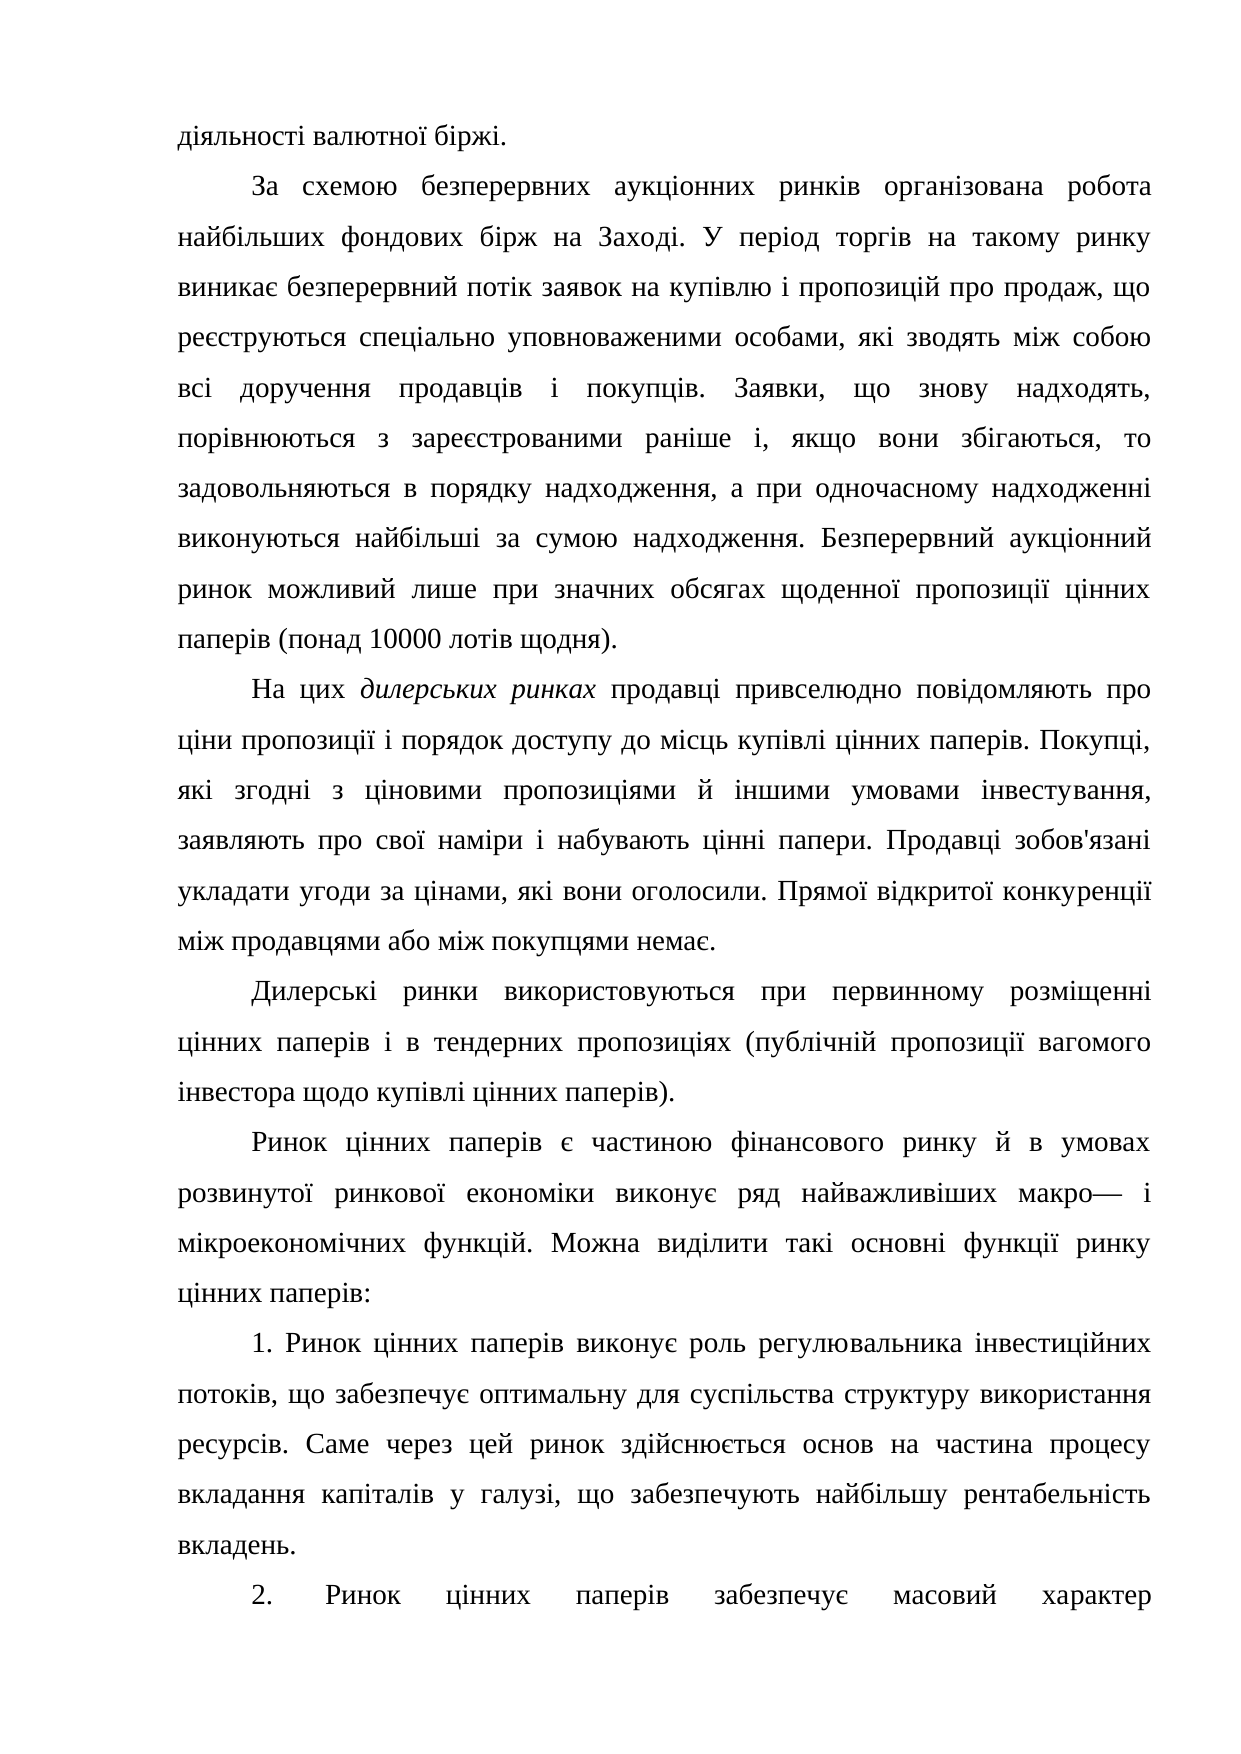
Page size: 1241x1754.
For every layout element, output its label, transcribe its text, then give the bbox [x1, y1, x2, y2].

text За схемою безперервних аукціонних ринків організована робота найбільших фондових бірж на Заході. У період торгів на такому ринку виникає безперервний потік заявок на купівлю і пропозицій про продаж, що реєструються спеціально уповноваженими особами, які зводять між собою всі доручення продавців і покупців. Заявки, що знову надходять, порівнюються з зареєстрованими раніше і, якщо вони збігаються, то задовольняються в порядку надходження, а при одночасному надходженні виконуються найбільші за сумою надходження. Безперервний аукціонний ринок можливий лише при значних обсягах щоденної пропозиції цінних паперів (понад 10000 лотів щодня). [177, 168, 1152, 655]
text Ринок цінних паперів є частиною фінансового ринку й в умовах розвинутої ринкової економіки виконує ряд найважливіших макро— і мікроекономічних функцій. Можна виділити такі основні функції ринку цінних паперів: [177, 1124, 1152, 1309]
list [177, 1577, 1152, 1611]
text Дилерські ринки використовуються при первинному розміщенні цінних паперів і в тендерних пропозиціях (публічній пропозиції вагомого інвестора щодо купівлі цінних паперів). [177, 973, 1152, 1108]
text 1. Ринок цінних паперів виконує роль регулювальника інвестиційних потоків, що забезпечує оптимальну для суспільства структуру використання ресурсів. Саме через цей ринок здійснюється основ на частина процесу вкладання капіталів у галузі, що забезпечують найбільшу рентабельність вкладень. [177, 1326, 1152, 1560]
text На цих дилерських ринках продавці привселюдно повідомляють про ціни пропозиції і порядок доступу до місць купівлі цінних паперів. Покупці, які згодні з ціновими пропозиціями й іншими умовами інвестування, заявляють про свої наміри і набувають цінні папери. Продавці зобов'язані укладати угоди за цінами, які вони оголосили. Прямої відкритої конкуренції між продавцями або між покупцями немає. [177, 672, 1152, 957]
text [177, 118, 1152, 152]
